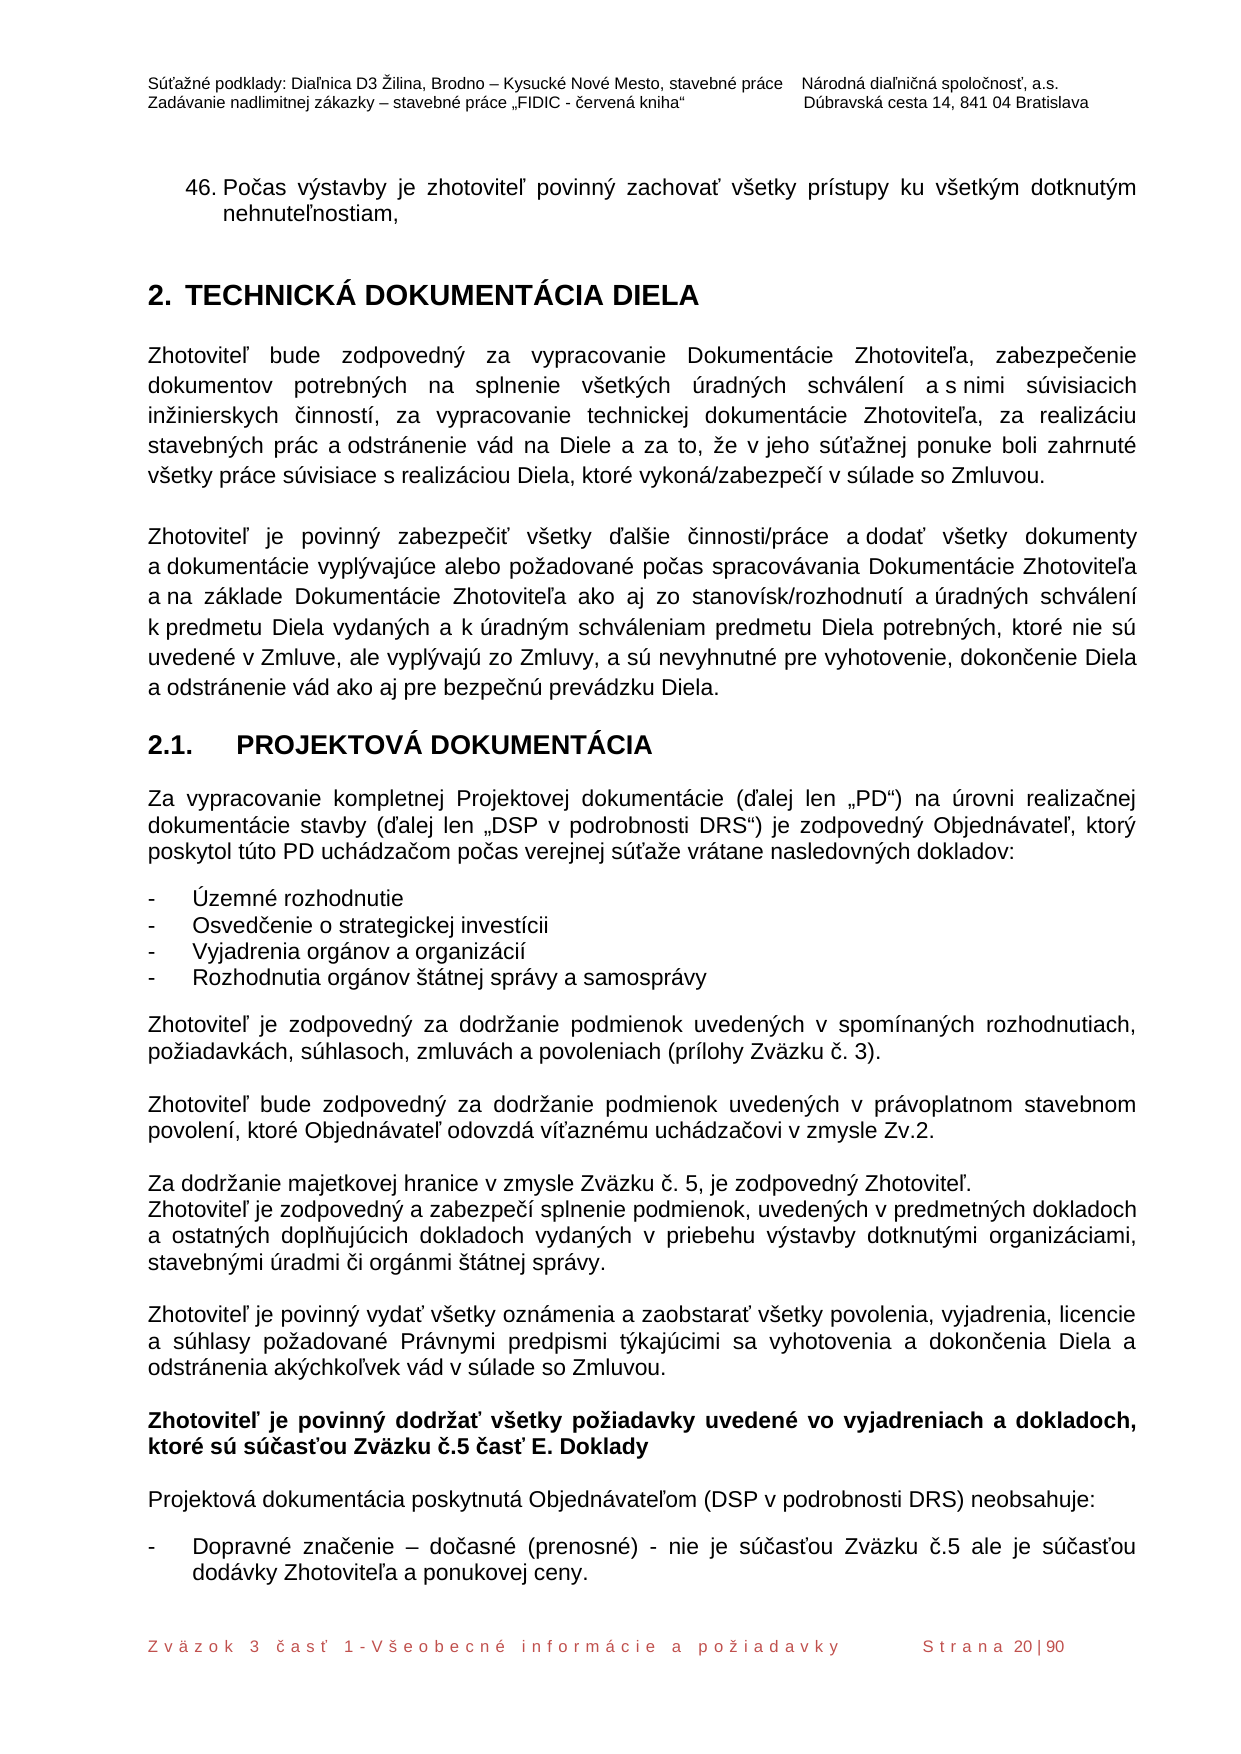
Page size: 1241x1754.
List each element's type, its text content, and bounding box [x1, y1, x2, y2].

list Počas výstavby je zhotoviteľ povinný zachovať všetky prístupy ku všetkým dotknutým nehnuteľnostiam, [185, 174, 1137, 227]
text Zhotoviteľ je zodpovedný za dodržanie podmienok uvedených v spomínaných rozhodnutiach, požiadavkách, súhlasoch, zmluvách a povoleniach (prílohy Zväzku č. 3). [148, 1011, 1137, 1064]
text Zhotoviteľ je zodpovedný a zabezpečí splnenie podmienok, uvedených v predmetných dokladoch a ostatných doplňujúcich dokladoch vydaných v priebehu výstavby dotknutými organizáciami, stavebnými úradmi či orgánmi štátnej správy. [148, 1196, 1137, 1275]
list Dopravné značenie – dočasné (prenosné) - nie je súčasťou Zväzku č.5 ale je súčasťou dodávky Zhotoviteľa a ponukovej ceny. [148, 1533, 1137, 1586]
text Zhotoviteľ je povinný zabezpečiť všetky ďalšie činnosti/práce a dodať všetky dokumenty a dokumentácie vyplývajúce alebo požadované počas spracovávania Dokumentácie Zhotoviteľa a na základe Dokumentácie Zhotoviteľa ako aj zo stanovísk/rozhodnutí a úradných schválení k predmetu Diela vydaných a k úradným schváleniam predmetu Diela potrebných, ktoré nie sú uvedené v Zmluve, ale vyplývajú zo Zmluvy, a sú nevyhnutné pre vyhotovenie, dokončenie Diela a odstránenie vád ako aj pre bezpečnú prevádzku Diela. [148, 523, 1137, 700]
subtitle TECHNICKÁ DOKUMENTÁCIA DIELA [148, 278, 1137, 312]
list Osvedčenie o strategickej investícii [148, 912, 1137, 938]
text Za dodržanie majetkovej hranice v zmysle Zväzku č. 5, je zodpovedný Zhotoviteľ. [148, 1169, 1137, 1196]
text Za vypracovanie kompletnej Projektovej dokumentácie (ďalej len „PD“) na úrovni realizačnej dokumentácie stavby (ďalej len „DSP v podrobnosti DRS“) je zodpovedný Objednávateľ, ktorý poskytol túto PD uchádzačom počas verejnej súťaže vrátane nasledovných dokladov: [148, 785, 1137, 864]
list Vyjadrenia orgánov a organizácií [148, 938, 1137, 964]
text Zhotoviteľ bude zodpovedný za dodržanie podmienok uvedených v právoplatnom stavebnom povolení, ktoré Objednávateľ odovzdá víťaznému uchádzačovi v zmysle Zv.2. [148, 1091, 1137, 1143]
text Zhotoviteľ je povinný vydať všetky oznámenia a zaobstarať všetky povolenia, vyjadrenia, licencie a súhlasy požadované Právnymi predpismi týkajúcimi sa vyhotovenia a dokončenia Diela a odstránenia akýchkoľvek vád v súlade so Zmluvou. [148, 1301, 1137, 1380]
subtitle PROJEKTOVÁ DOKUMENTÁCIA [148, 729, 1137, 760]
list Územné rozhodnutie [148, 885, 1137, 912]
text Zhotoviteľ bude zodpovedný za vypracovanie Dokumentácie Zhotoviteľa, zabezpečenie dokumentov potrebných na splnenie všetkých úradných schválení a s nimi súvisiacich inžinierskych činností, za vypracovanie technickej dokumentácie Zhotoviteľa, za realizáciu stavebných prác a odstránenie vád na Diele a za to, že v jeho súťažnej ponuke boli zahrnuté všetky práce súvisiace s realizáciou Diela, ktoré vykoná/zabezpečí v súlade so Zmluvou. [148, 342, 1137, 489]
text Zhotoviteľ je povinný dodržať všetky požiadavky uvedené vo vyjadreniach a dokladoch, ktoré sú súčasťou Zväzku č.5 časť E. Doklady [148, 1407, 1137, 1459]
text Projektová dokumentácia poskytnutá Objednávateľom (DSP v podrobnosti DRS) neobsahuje: [148, 1486, 1137, 1512]
list Rozhodnutia orgánov štátnej správy a samosprávy [148, 964, 1137, 991]
